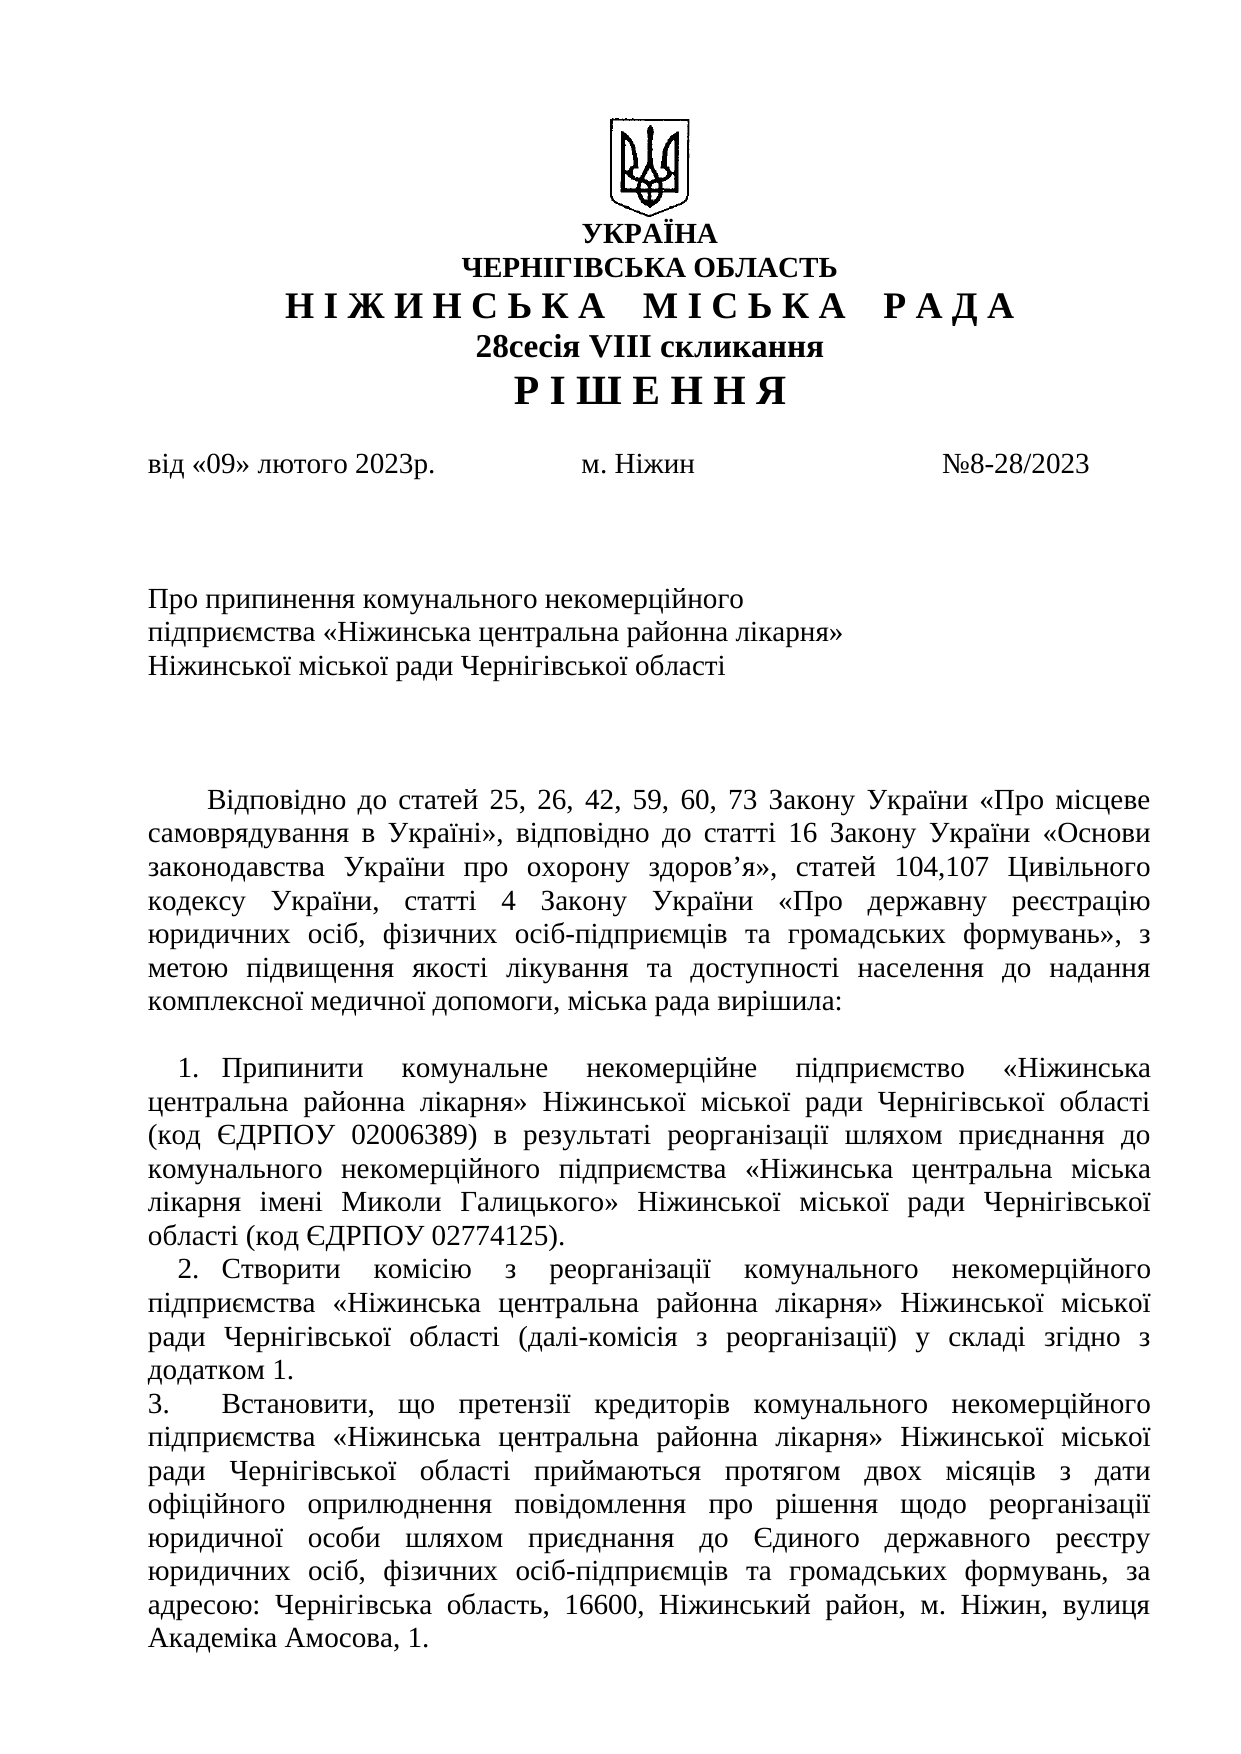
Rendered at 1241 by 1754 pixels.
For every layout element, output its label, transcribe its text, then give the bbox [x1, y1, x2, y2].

text Про припинення комунального некомерційного [148, 581, 1152, 614]
text ЧЕРНІГІВСЬКА ОБЛАСТЬ [148, 250, 1152, 284]
list Створити комісію з реорганізації комунального некомерційного підприємства «Ніжинська центральна районна лікарня» Ніжинської міської ради Чернігівської області (далі-комісія з реорганізації) у складі згідно з додатком 1. [148, 1252, 1152, 1386]
list Встановити, що претензії кредиторів комунального некомерційного підприємства «Ніжинська центральна районна лікарня» Ніжинської міської ради Чернігівської області приймаються протягом двох місяців з дати офіційного оприлюднення повідомлення про рішення щодо реорганізації юридичної особи шляхом приєднання до Єдиного державного реєстру юридичних осіб, фізичних осіб-підприємців та громадських формувань, за адресою: Чернігівська область, 16600, Ніжинський район, м. Ніжин, вулиця Академіка Амосова, 1. [148, 1386, 1152, 1654]
text УКРАЇНА [148, 217, 1152, 250]
text 28сесія VIII скликання [148, 327, 1152, 365]
text Н І Ж И Н С Ь К А М І С Ь К А Р А Д А [148, 284, 1152, 327]
list Припинити комунальне некомерційне підприємство «Ніжинська центральна районна лікарня» Ніжинської міської ради Чернігівської області (код ЄДРПОУ 02006389) в результаті реорганізації шляхом приєднання до комунального некомерційного підприємства «Ніжинська центральна міська лікарня імені Миколи Галицького» Ніжинської міської ради Чернігівської області (код ЄДРПОУ 02774125). [148, 1050, 1152, 1252]
text від «09» лютого 2023р. м. Ніжин №8-28/2023 [148, 447, 1152, 480]
text Відповідно до статей 25, 26, 42, 59, 60, 73 Закону України «Про місцеве самоврядування в Україні», відповідно до статті 16 Закону України «Основи законодавства України про охорону здоров’я», статей 104,107 Цивільного кодексу України, статті 4 Закону України «Про державну реєстрацію юридичних осіб, фізичних осіб-підприємців та громадських формувань», з метою підвищення якості лікування та доступності населення до надання комплексної медичної допомоги, міська рада вирішила: [148, 782, 1152, 1017]
picture [610, 118, 690, 217]
text підприємства «Ніжинська центральна районна лікарня» [148, 614, 1152, 648]
text Ніжинської міської ради Чернігівської області [148, 648, 1152, 681]
text Р І Ш Е Н Н Я [148, 365, 1152, 413]
